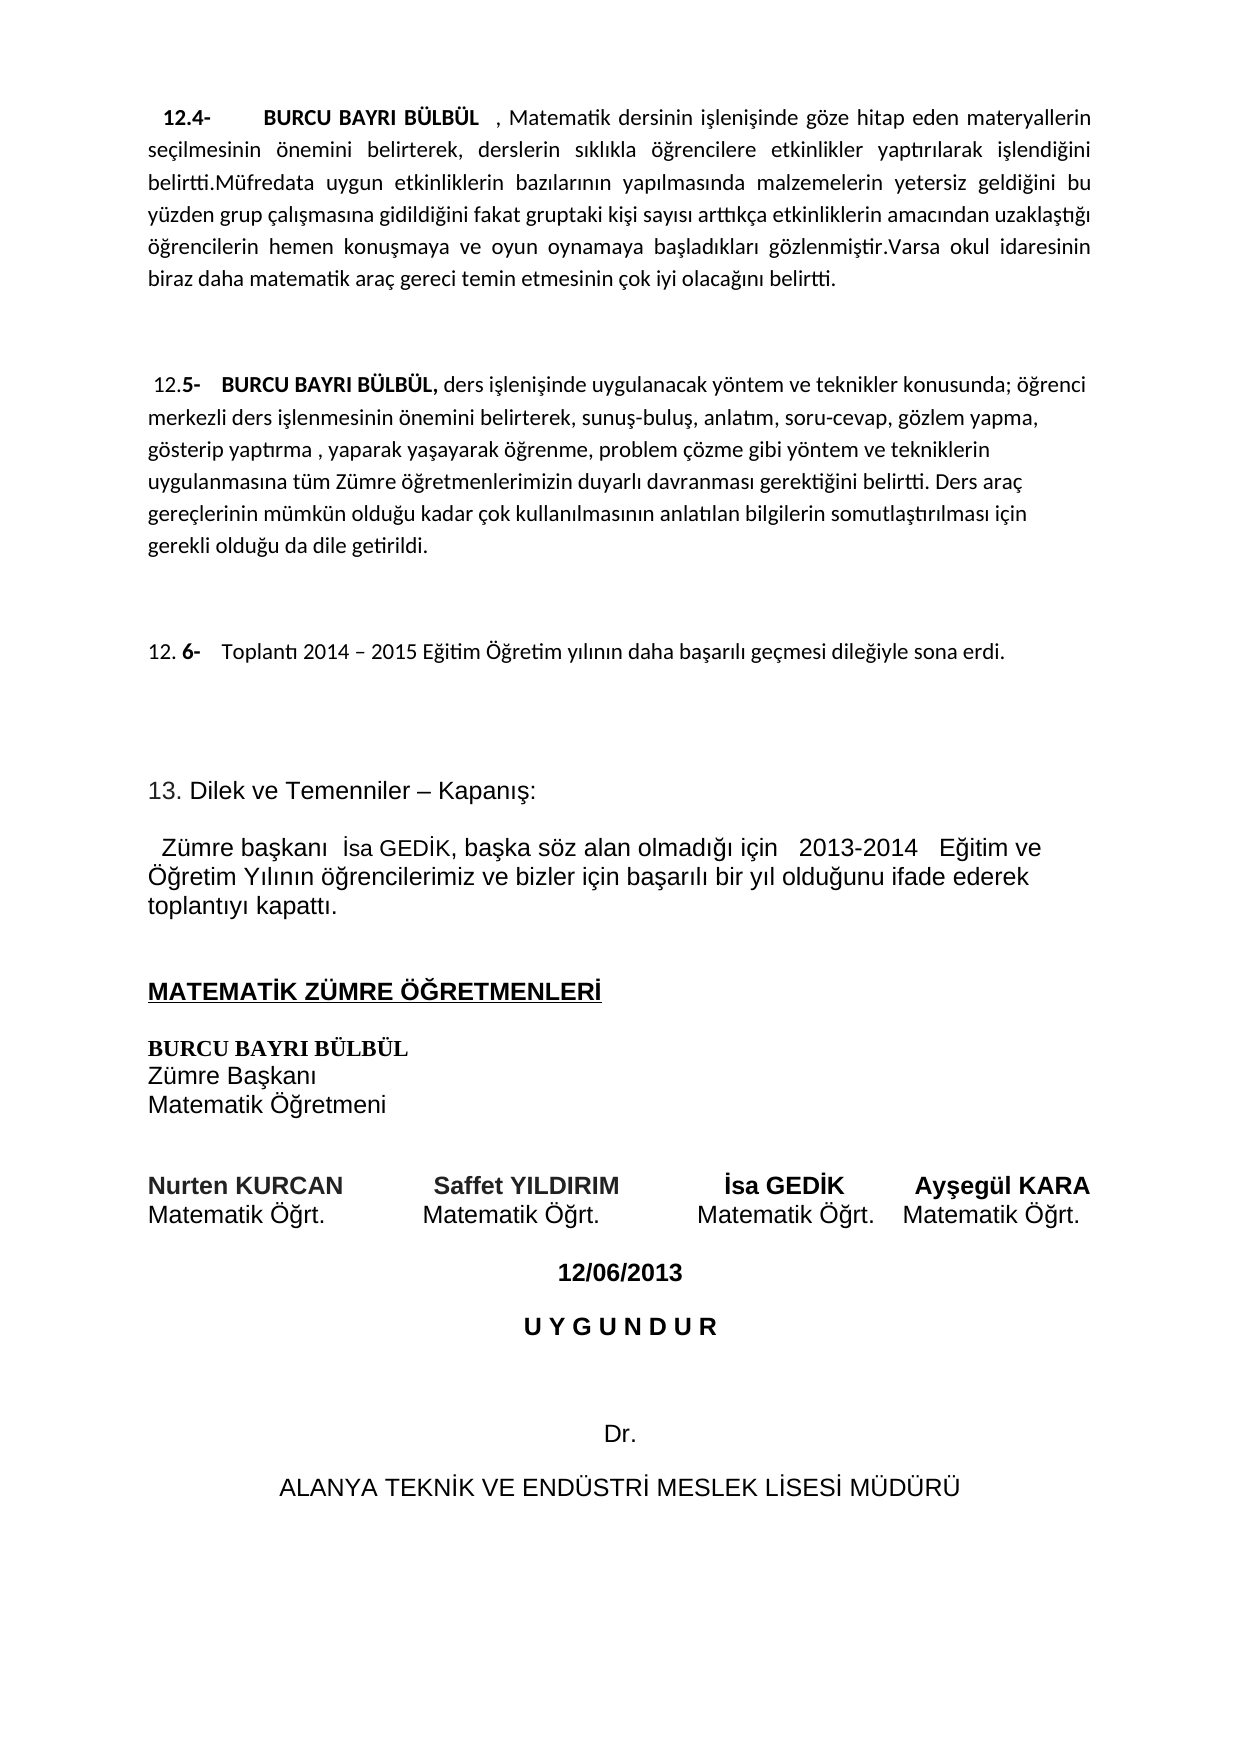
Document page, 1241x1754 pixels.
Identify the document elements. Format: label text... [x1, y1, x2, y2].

text MATEMATİK ZÜMRE ÖĞRETMENLERİ [148, 977, 1093, 1006]
text 13. Dilek ve Temenniler – Kapanış: [148, 776, 1093, 805]
text BURCU BAYRI BÜLBÜL Zümre Başkanı [148, 1035, 1093, 1090]
text Zümre başkanı İsa GEDİK, başka söz alan olmadığı için 2013-2014 Eğitim ve Öğretim Yılının öğrencilerimiz ve bizler için başarılı bir yıl olduğunu ifade ederek toplantıyı kapattı. [148, 833, 1093, 920]
text ALANYA TEKNİK VE ENDÜSTRİ MESLEK LİSESİ MÜDÜRÜ [148, 1473, 1093, 1502]
text 12. 6- Toplantı 2014 – 2015 Eğitim Öğretim yılının daha başarılı geçmesi dileğiyle sona erdi. [148, 637, 1093, 665]
text Matematik Öğrt. Matematik Öğrt. Matematik Öğrt. Matematik Öğrt. [148, 1200, 1093, 1229]
text Matematik Öğretmeni [148, 1090, 1093, 1118]
text 12/06/2013 [148, 1258, 1093, 1286]
text Nurten KURCAN Saffet YILDIRIM İsa GEDİK Ayşegül KARA [148, 1171, 1093, 1200]
text Dr. [148, 1419, 1093, 1448]
text 12.4- BURCU BAYRI BÜLBÜL , Matematik dersinin işlenişinde göze hitap eden materyallerin seçilmesinin önemini belirterek, derslerin sıklıkla öğrencilere etkinlikler yaptırılarak işlendiğini belirtti.Müfredata uygun etkinliklerin bazılarının yapılmasında malzemelerin yetersiz geldiğini bu yüzden grup çalışmasına gidildiğini fakat gruptaki kişi sayısı arttıkça etkinliklerin amacından uzaklaştığı öğrencilerin hemen konuşmaya ve oyun oynamaya başladıkları gözlenmiştir.Varsa okul idaresinin biraz daha matematik araç gereci temin etmesinin çok iyi olacağını belirtti. [148, 103, 1093, 292]
text 12.5- BURCU BAYRI BÜLBÜL, ders işlenişinde uygulanacak yöntem ve teknikler konusunda; öğrenci merkezli ders işlenmesinin önemini belirterek, sunuş-buluş, anlatım, soru-cevap, gözlem yapma, gösterip yaptırma , yaparak yaşayarak öğrenme, problem çözme gibi yöntem ve tekniklerin uygulanmasına tüm Zümre öğretmenlerimizin duyarlı davranması gerektiğini belirtti. Ders araç gereçlerinin mümkün olduğu kadar çok kullanılmasının anlatılan bilgilerin somutlaştırılması için gerekli olduğu da dile getirildi. [148, 370, 1093, 559]
text U Y G U N D U R [148, 1311, 1093, 1340]
